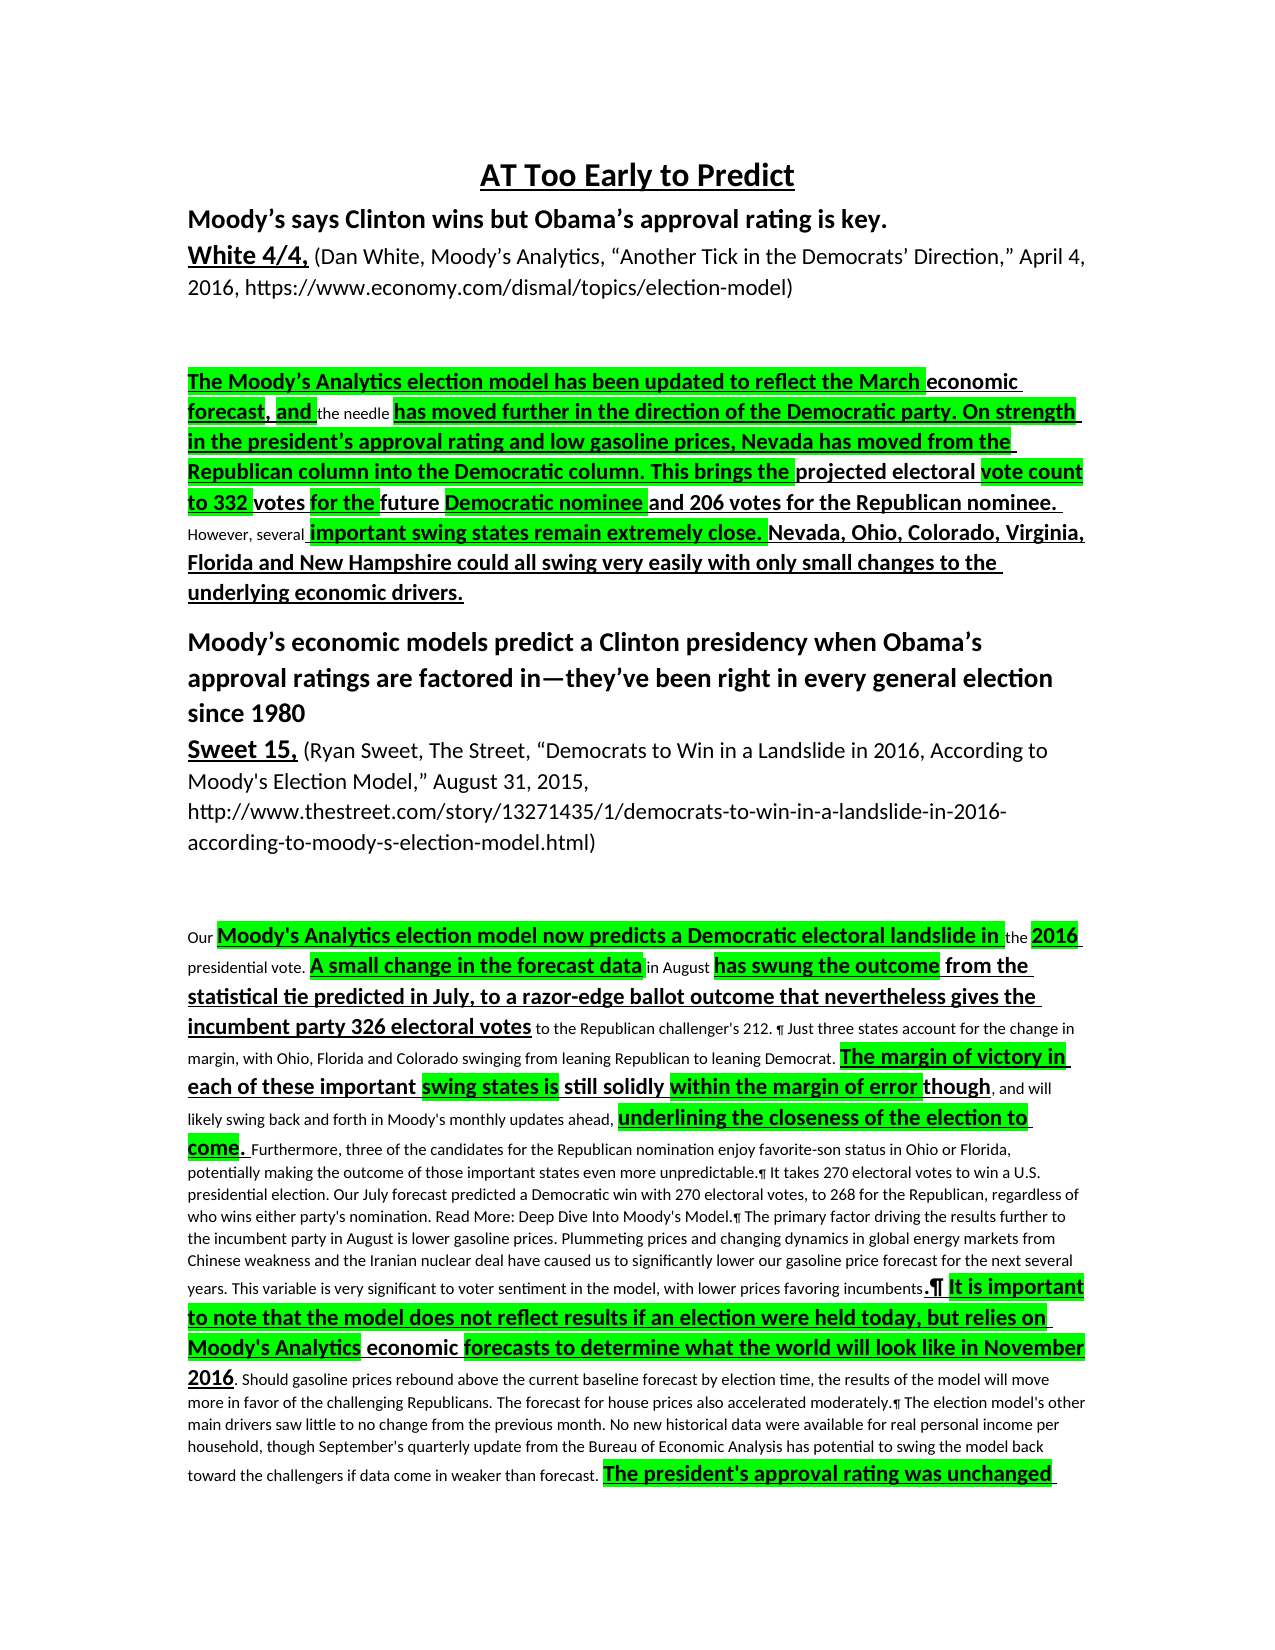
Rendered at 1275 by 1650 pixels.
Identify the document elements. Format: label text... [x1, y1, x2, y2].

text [187, 921, 1087, 1487]
text Sweet 15, (Ryan Sweet, The Street, “Democrats to Win in a Landslide in 2016, According to Moody's Election Model,” August 31, 2015, http://www.thestreet.com/story/13271435/1/democrats-to-win-in-a-landslide-in-2016-according-to-moody-s-election-model.html) [187, 732, 1087, 856]
text White 4/4, (Dan White, Moody’s Analytics, “Another Tick in the Democrats’ Direction,” April 4, 2016, https://www.economy.com/dismal/topics/election-model) [187, 238, 1087, 301]
subtitle Moody’s economic models predict a Clinton presidency when Obama’s approval ratings are factored in—they’ve been right in every general election since 1980 [187, 625, 1087, 729]
subtitle Moody’s says Clinton wins but Obama’s approval rating is key. [187, 202, 1087, 235]
text The Moody’s Analytics election model has been updated to reflect the March economic forecast, and the needle has moved further in the direction of the Democratic party. On strength in the president’s approval rating and low gasoline prices, Nevada has moved from the Republican column into the Democratic column. This brings the projected electoral vote count to 332 votes for the future Democratic nominee and 206 votes for the Republican nominee. However, several important swing states remain extremely close. Nevada, Ohio, Colorado, Virginia, Florida and New Hampshire could all swing very easily with only small changes to the underlying economic drivers. [187, 367, 1087, 606]
subtitle AT Too Early to Predict [187, 154, 1087, 195]
